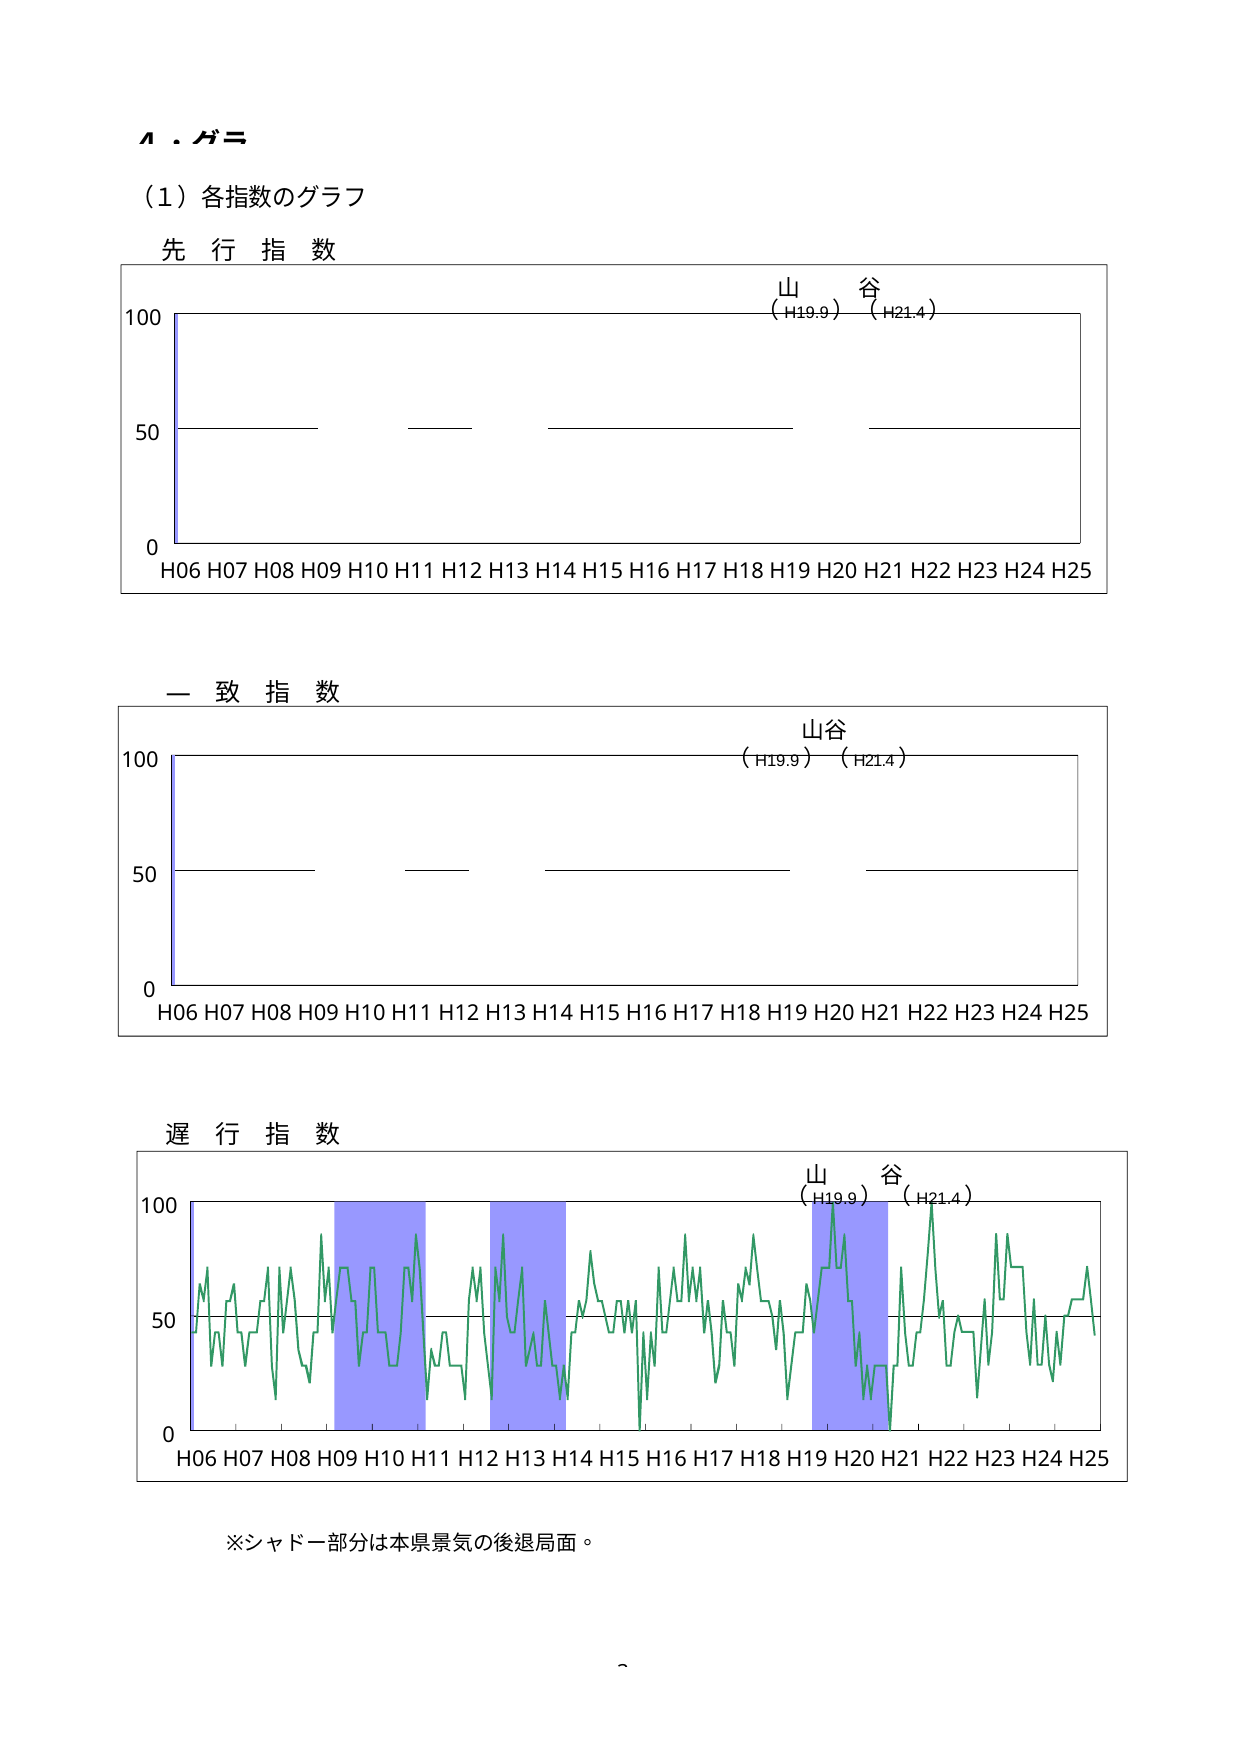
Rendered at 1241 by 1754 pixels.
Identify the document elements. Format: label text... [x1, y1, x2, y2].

text ※シャドー部分は本県景気の後退局面。 [226, 1528, 1159, 1556]
subtitle （１）各指数のグラフ先 行 指 数 [123, 179, 373, 267]
text — 致 指 数 [106, 675, 399, 709]
text 遅 行 指 数 [106, 1117, 399, 1151]
